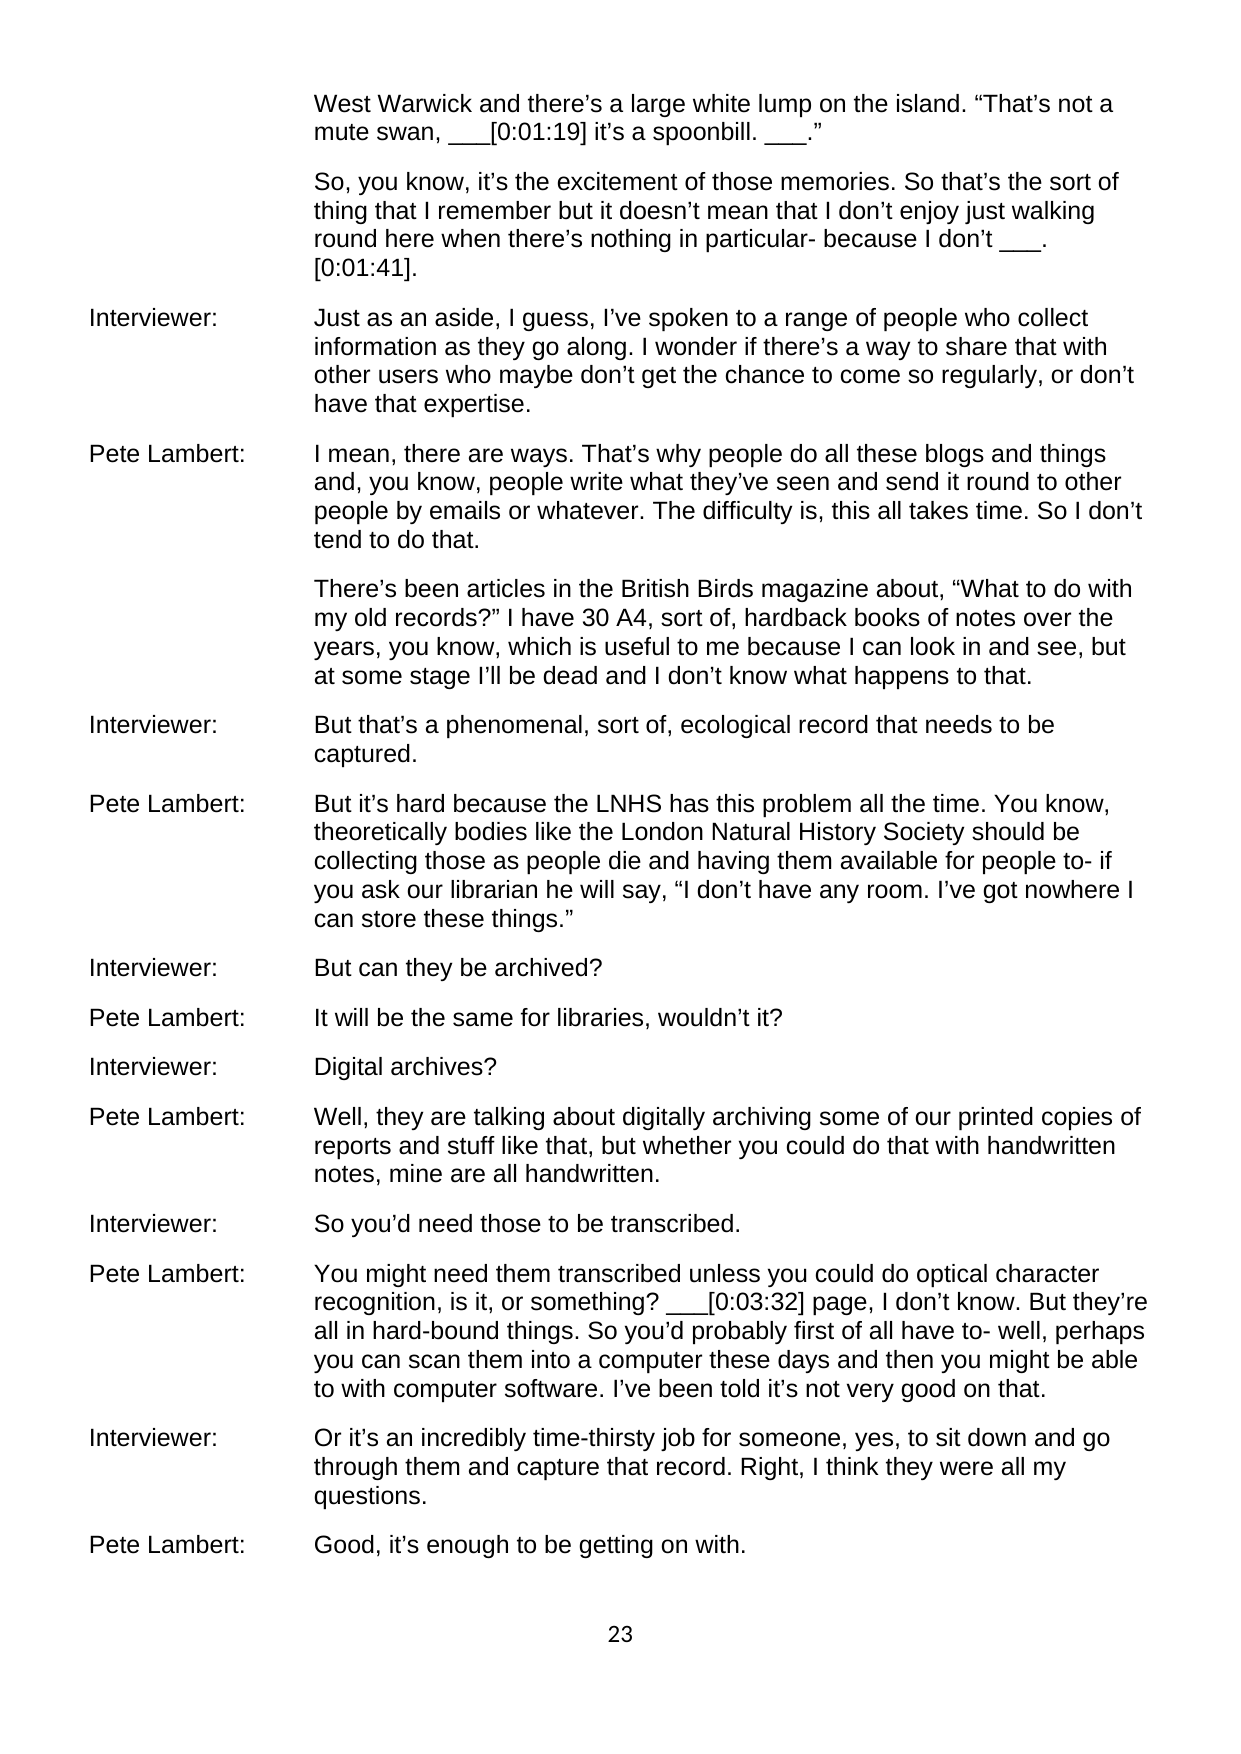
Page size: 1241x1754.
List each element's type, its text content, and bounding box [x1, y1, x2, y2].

text Pete Lambert: Good, it’s enough to be getting on with. [89, 1530, 1152, 1559]
text Pete Lambert: Well, they are talking about digitally archiving some of our printed copies of reports and stuff like that, but whether you could do that with handwritten notes, mine are all handwritten. [89, 1102, 1152, 1188]
text Interviewer: So you’d need those to be transcribed. [89, 1209, 1152, 1238]
text Interviewer: But that’s a phenomenal, sort of, ecological record that needs to be captured. [89, 710, 1152, 768]
text Interviewer: Or it’s an incredibly time-thirsty job for someone, yes, to sit down and go through them and capture that record. Right, I think they were all my questions. [89, 1423, 1152, 1509]
text So, you know, it’s the excitement of those memories. So that’s the sort of thing that I remember but it doesn’t mean that I don’t enjoy just walking round here when there’s nothing in particular- because I don’t ___.[0:01:41]. [314, 167, 1152, 282]
text Interviewer: But can they be archived? [89, 953, 1152, 982]
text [314, 89, 1152, 146]
text Pete Lambert: It will be the same for libraries, wouldn’t it? [89, 1003, 1152, 1032]
text Pete Lambert: But it’s hard because the LNHS has this problem all the time. You know, theoretically bodies like the London Natural History Society should be collecting those as people die and having them available for people to- if you ask our librarian he will say, “I don’t have any room. I’ve got nowhere I can store these things.” [89, 789, 1152, 932]
text There’s been articles in the British Birds magazine about, “What to do with my old records?” I have 30 A4, sort of, hardback books of notes over the years, you know, which is useful to me because I can look in and see, but at some stage I’ll be dead and I don’t know what happens to that. [314, 574, 1152, 689]
text Pete Lambert: You might need them transcribed unless you could do optical character recognition, is it, or something? ___[0:03:32] page, I don’t know. But they’re all in hard-bound things. So you’d probably first of all have to- well, perhaps you can scan them into a computer these days and then you might be able to with computer software. I’ve been told it’s not very good on that. [89, 1259, 1152, 1402]
text Pete Lambert: I mean, there are ways. That’s why people do all these blogs and things and, you know, people write what they’ve seen and send it round to other people by emails or whatever. The difficulty is, this all takes time. So I don’t tend to do that. [89, 439, 1152, 554]
text Interviewer: Just as an aside, I guess, I’ve spoken to a range of people who collect information as they go along. I wonder if there’s a way to share that with other users who maybe don’t get the chance to come so regularly, or don’t have that expertise. [89, 303, 1152, 418]
text Interviewer: Digital archives? [89, 1052, 1152, 1081]
